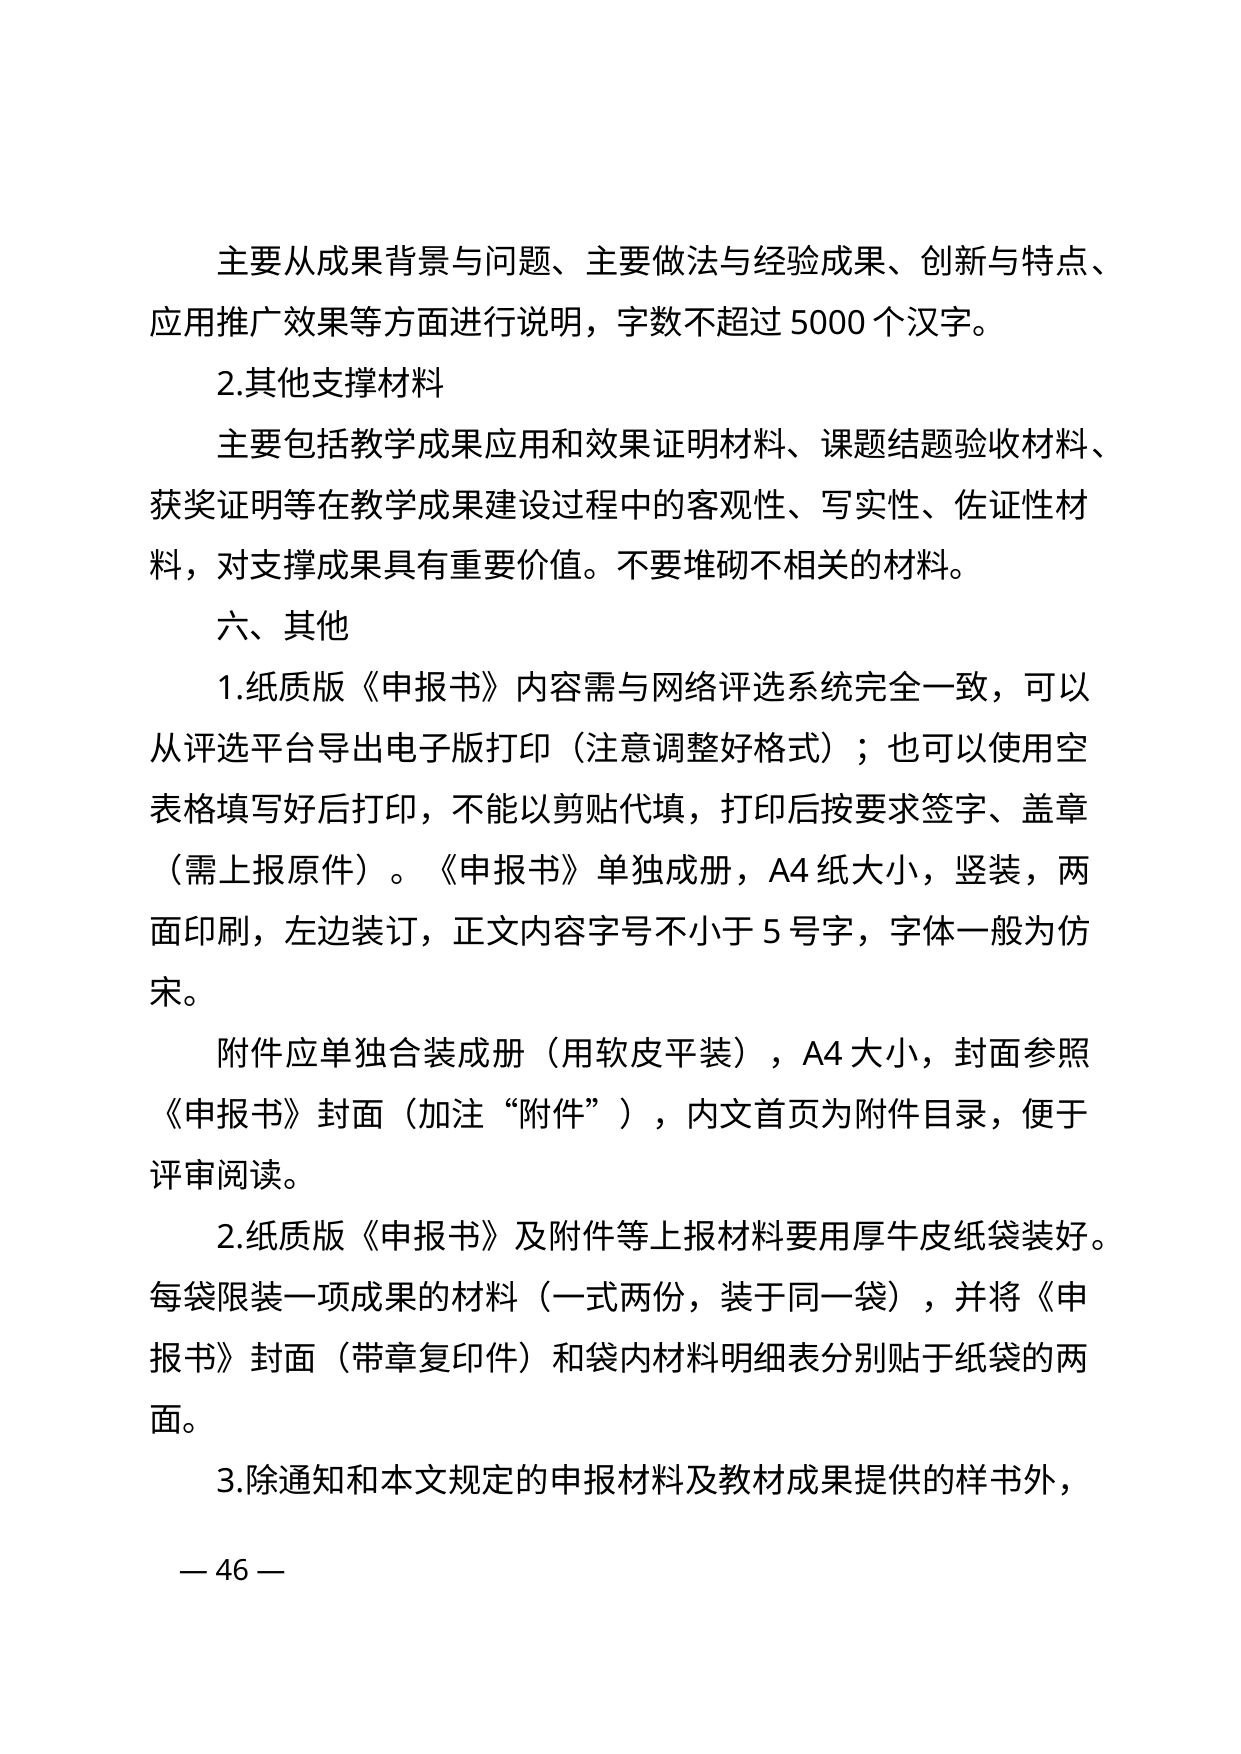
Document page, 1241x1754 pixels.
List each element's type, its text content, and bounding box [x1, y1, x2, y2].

text 1.纸质版《申报书》内容需与网络评选系统完全一致，可以从评选平台导出电子版打印（注意调整好格式）；也可以使用空表格填写好后打印，不能以剪贴代填，打印后按要求签字、盖章（需上报原件）。《申报书》单独成册，A4纸大小，竖装，两面印刷，左边装订，正文内容字号不小于5号字，字体一般为仿宋。 [149, 651, 1091, 1017]
text 2.纸质版《申报书》及附件等上报材料要用厚牛皮纸袋装好。每袋限装一项成果的材料（一式两份，装于同一袋），并将《申报书》封面（带章复印件）和袋内材料明细表分别贴于纸袋的两面。 [149, 1199, 1091, 1443]
text 2.其他支撑材料 [149, 346, 1091, 407]
text 主要包括教学成果应用和效果证明材料、课题结题验收材料、获奖证明等在教学成果建设过程中的客观性、写实性、佐证性材料，对支撑成果具有重要价值。不要堆砌不相关的材料。 [149, 407, 1091, 590]
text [149, 1443, 1091, 1504]
text 六、其他 [149, 590, 1091, 651]
text 主要从成果背景与问题、主要做法与经验成果、创新与特点、应用推广效果等方面进行说明，字数不超过5000个汉字。 [149, 224, 1091, 346]
text 附件应单独合装成册（用软皮平装），A4大小，封面参照《申报书》封面（加注“附件”），内文首页为附件目录，便于评审阅读。 [149, 1017, 1091, 1199]
